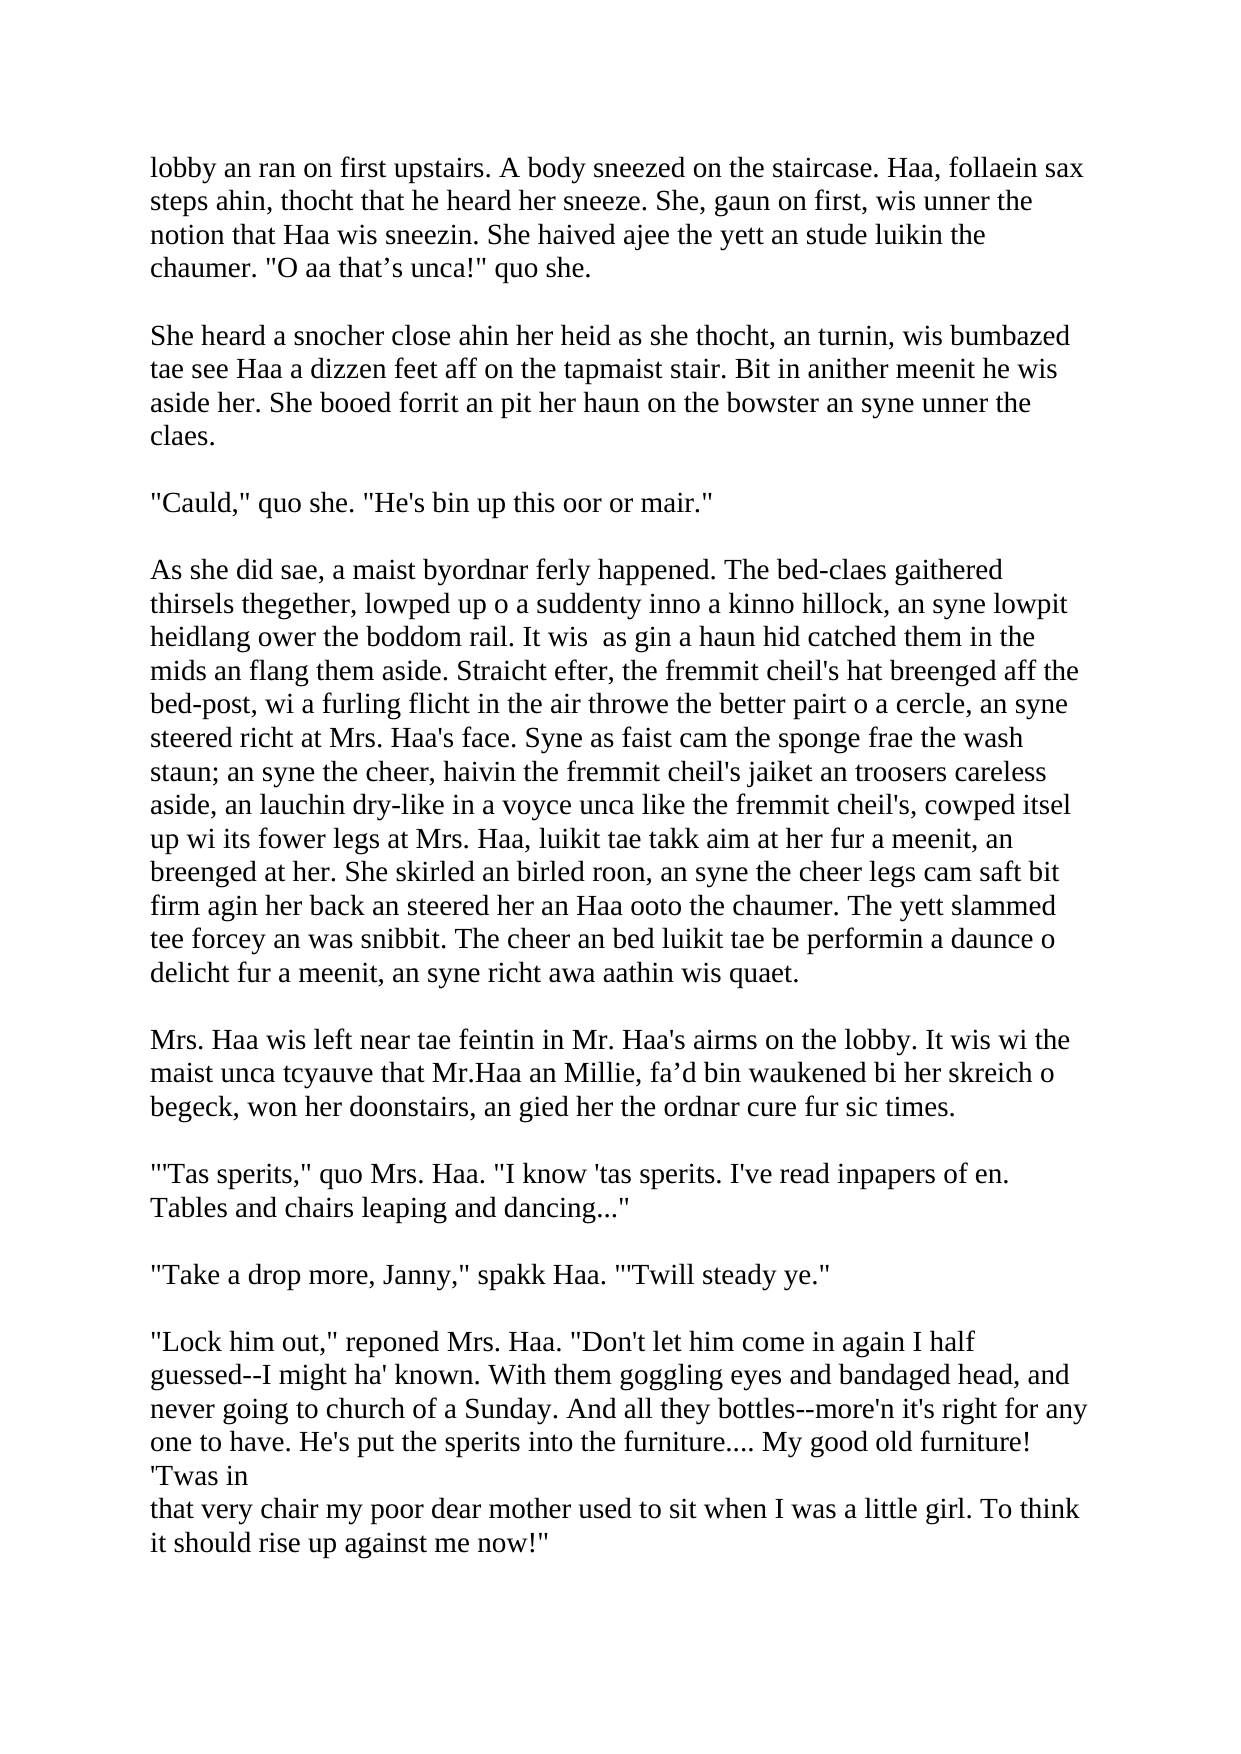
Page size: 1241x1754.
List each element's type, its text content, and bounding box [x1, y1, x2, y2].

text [150, 150, 1090, 284]
text "'Tas sperits," quo Mrs. Haa. "I know 'tas sperits. I've read inpapers of en. Tables and chairs leaping and dancing..." [150, 1156, 1090, 1223]
text As she did sae, a maist byordnar ferly happened. The bed-claes gaithered thirsels thegether, lowped up o a suddenty inno a kinno hillock, an syne lowpit heidlang ower the boddom rail. It wis as gin a haun hid catched them in the mids an flang them aside. Straicht efter, the fremmit cheil's hat breenged aff the bed-post, wi a furling flicht in the air throwe the better pairt o a cercle, an syne steered richt at Mrs. Haa's face. Syne as faist cam the sponge frae the wash staun; an syne the cheer, haivin the fremmit cheil's jaiket an troosers careless aside, an lauchin dry-like in a voyce unca like the fremmit cheil's, cowped itsel up wi its fower legs at Mrs. Haa, luikit tae takk aim at her fur a meenit, an breenged at her. She skirled an birled roon, an syne the cheer legs cam saft bit firm agin her back an steered her an Haa ooto the chaumer. The yett slammed tee forcey an was snibbit. The cheer an bed luikit tae be performin a daunce o delicht fur a meenit, an syne richt awa aathin wis quaet. [150, 552, 1090, 988]
text "Take a drop more, Janny," spakk Haa. "'Twill steady ye." [150, 1257, 1090, 1290]
text "Lock him out," reponed Mrs. Haa. "Don't let him come in again I half guessed--I might ha' known. With them goggling eyes and bandaged head, and never going to church of a Sunday. And all they bottles--more'n it's right for any one to have. He's put the sperits into the furniture.... My good old furniture! 'Twas in [150, 1324, 1090, 1492]
text Mrs. Haa wis left near tae feintin in Mr. Haa's airms on the lobby. It wis wi the maist unca tcyauve that Mr.Haa an Millie, fa’d bin waukened bi her skreich o begeck, won her doonstairs, an gied her the ordnar cure fur sic times. [150, 1022, 1090, 1123]
text She heard a snocher close ahin her heid as she thocht, an turnin, wis bumbazed tae see Haa a dizzen feet aff on the tapmaist stair. Bit in anither meenit he wis aside her. She booed forrit an pit her haun on the bowster an syne unner the claes. [150, 318, 1090, 452]
text that very chair my poor dear mother used to sit when I was a little girl. To think it should rise up against me now!" [150, 1492, 1090, 1559]
text "Cauld," quo she. "He's bin up this oor or mair." [150, 485, 1090, 519]
